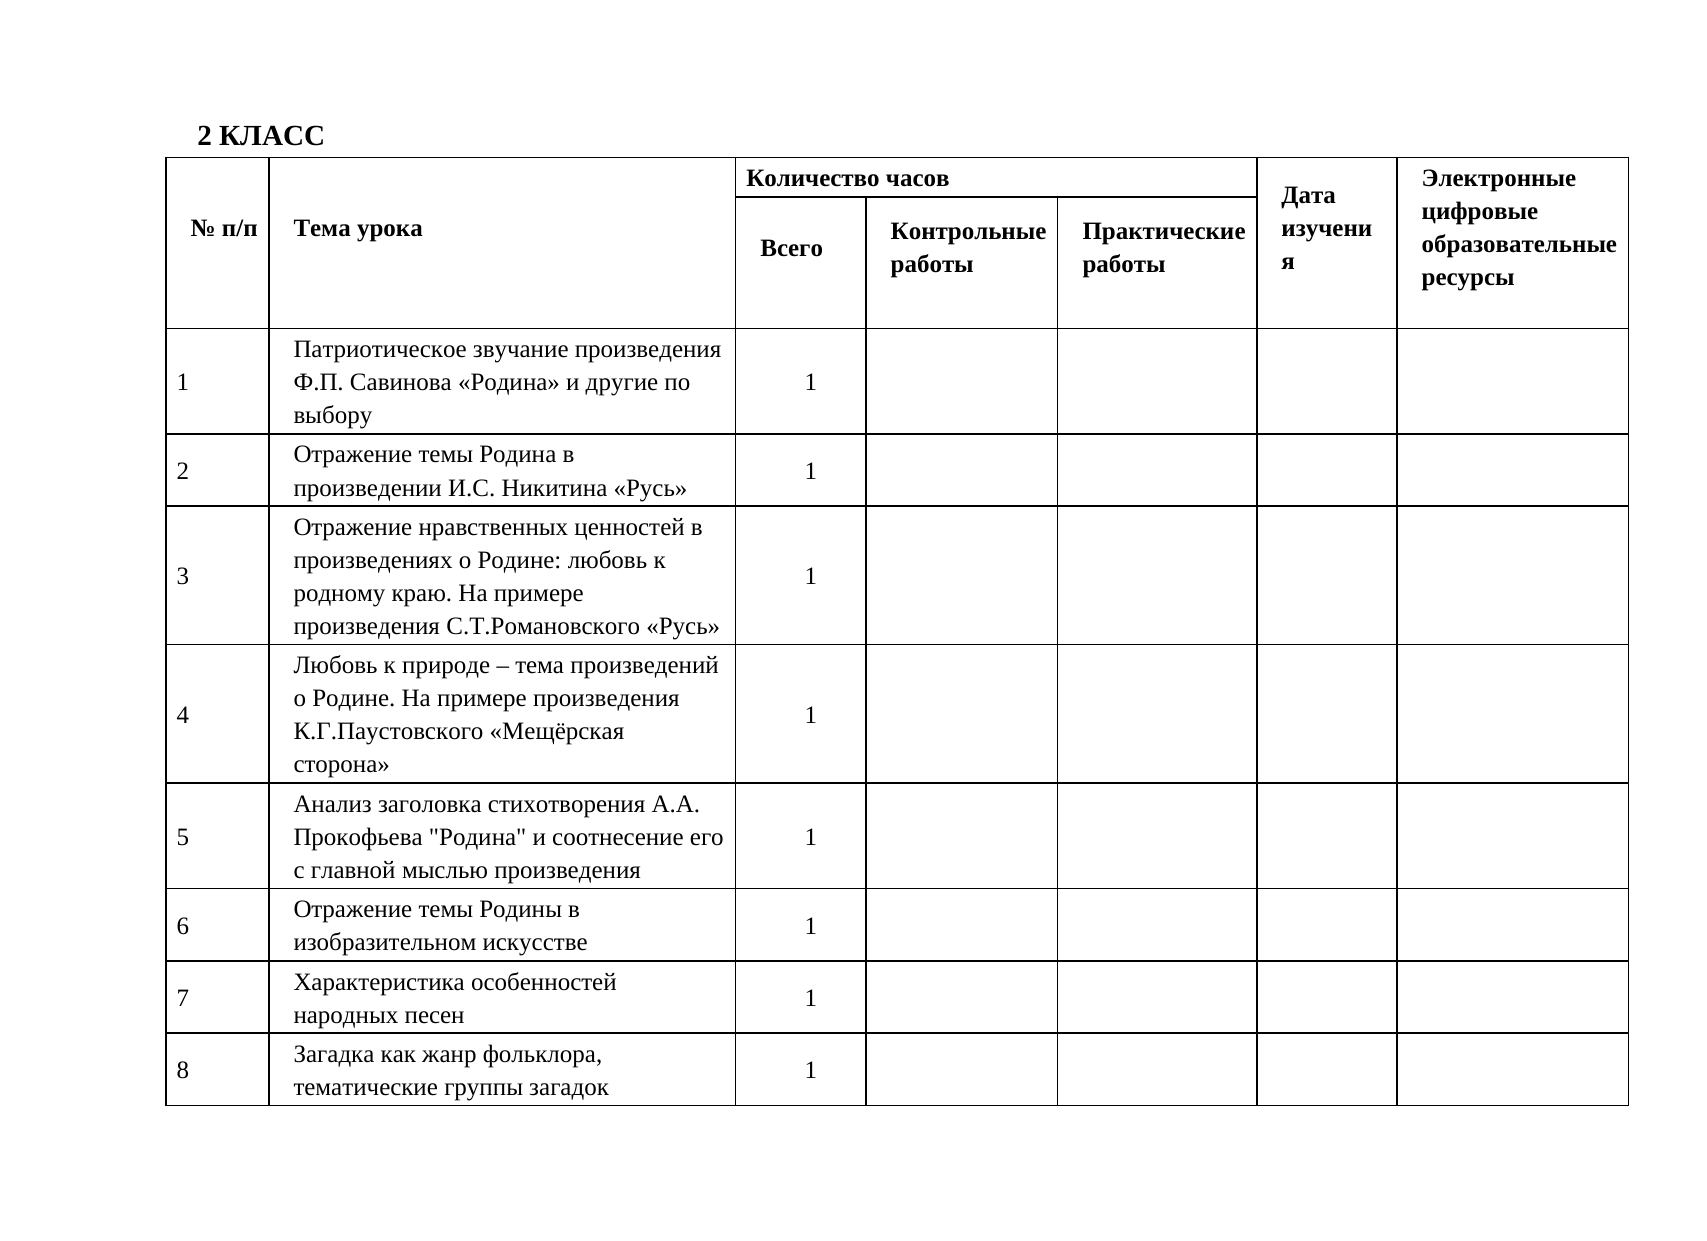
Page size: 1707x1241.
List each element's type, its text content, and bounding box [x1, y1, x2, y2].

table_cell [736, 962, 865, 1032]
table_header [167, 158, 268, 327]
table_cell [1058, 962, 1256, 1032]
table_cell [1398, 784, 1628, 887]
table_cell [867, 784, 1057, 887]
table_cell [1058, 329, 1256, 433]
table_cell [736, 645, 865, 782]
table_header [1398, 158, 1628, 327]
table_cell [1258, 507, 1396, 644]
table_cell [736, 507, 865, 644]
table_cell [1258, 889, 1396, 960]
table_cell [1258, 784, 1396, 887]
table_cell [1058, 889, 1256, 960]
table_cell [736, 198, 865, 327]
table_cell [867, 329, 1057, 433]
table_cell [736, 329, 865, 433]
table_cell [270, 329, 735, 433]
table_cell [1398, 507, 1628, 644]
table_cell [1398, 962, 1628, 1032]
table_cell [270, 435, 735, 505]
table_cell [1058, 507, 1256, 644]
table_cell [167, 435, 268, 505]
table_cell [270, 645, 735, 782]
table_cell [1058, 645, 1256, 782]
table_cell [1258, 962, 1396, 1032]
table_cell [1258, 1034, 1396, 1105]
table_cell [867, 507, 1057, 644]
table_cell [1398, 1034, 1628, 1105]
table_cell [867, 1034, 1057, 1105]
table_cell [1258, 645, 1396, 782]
text 2 КЛАСС [190, 118, 1618, 152]
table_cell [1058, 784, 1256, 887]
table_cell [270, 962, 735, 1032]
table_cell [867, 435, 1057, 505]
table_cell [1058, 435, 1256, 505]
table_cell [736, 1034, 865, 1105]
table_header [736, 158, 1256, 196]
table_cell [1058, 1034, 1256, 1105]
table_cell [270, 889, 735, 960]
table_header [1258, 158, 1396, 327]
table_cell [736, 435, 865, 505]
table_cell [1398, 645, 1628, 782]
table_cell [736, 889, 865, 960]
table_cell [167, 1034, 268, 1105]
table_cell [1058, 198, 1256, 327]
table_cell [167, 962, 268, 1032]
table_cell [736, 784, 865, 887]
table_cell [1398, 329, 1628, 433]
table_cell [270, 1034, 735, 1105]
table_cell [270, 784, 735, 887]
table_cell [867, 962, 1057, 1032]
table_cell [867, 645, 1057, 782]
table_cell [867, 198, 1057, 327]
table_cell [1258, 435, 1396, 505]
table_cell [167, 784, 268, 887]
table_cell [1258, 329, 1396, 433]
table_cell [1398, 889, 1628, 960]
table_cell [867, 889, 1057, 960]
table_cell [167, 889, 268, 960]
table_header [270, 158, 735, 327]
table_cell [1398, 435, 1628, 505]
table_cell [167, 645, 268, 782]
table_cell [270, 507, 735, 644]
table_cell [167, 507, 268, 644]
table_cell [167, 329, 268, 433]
